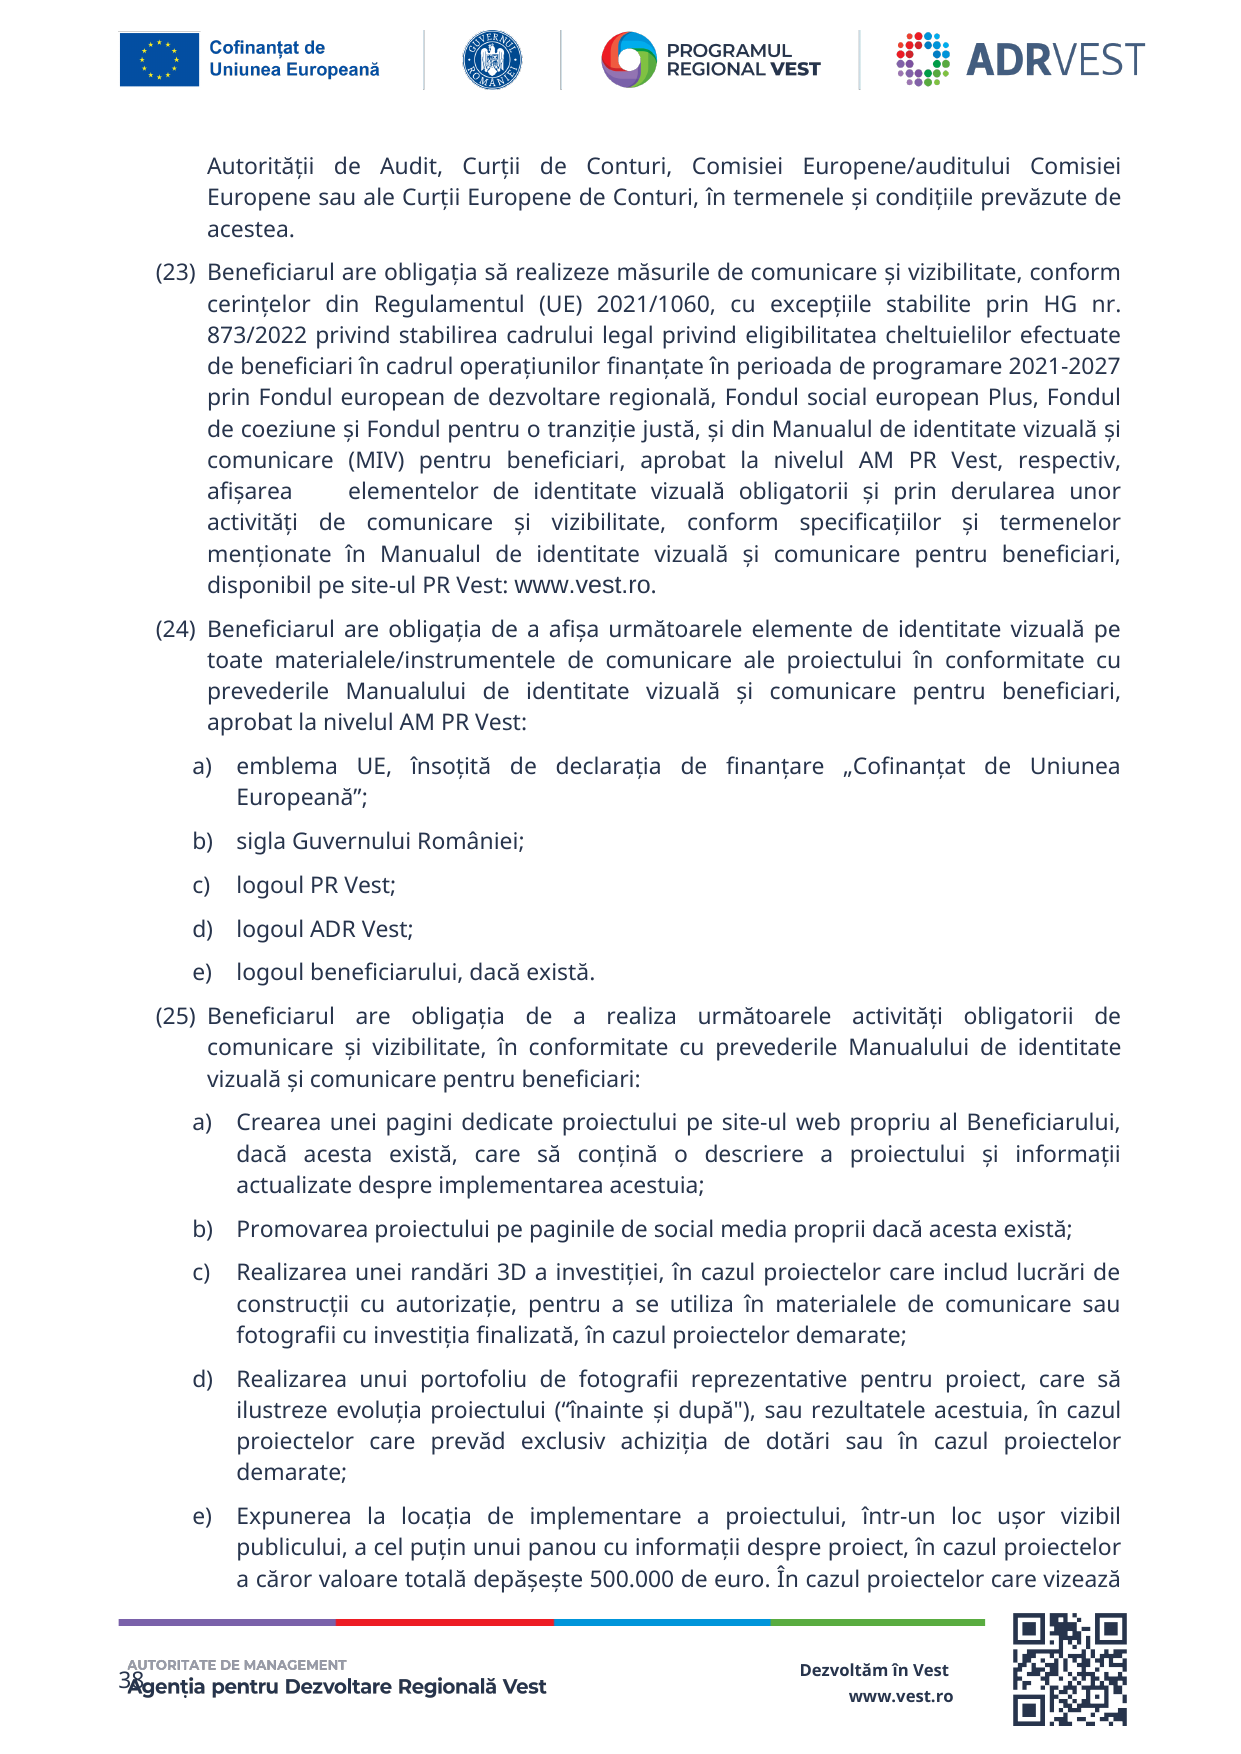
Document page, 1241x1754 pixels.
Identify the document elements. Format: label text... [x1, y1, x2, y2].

list Beneficiarul are obligația de a realiza următoarele activități obligatorii de comunicare și vizibilitate, în conformitate cu prevederile Manualului de identitate vizuală și comunicare pentru beneficiari: [156, 1000, 1122, 1094]
picture [118, 30, 1146, 90]
list logoul ADR Vest; [192, 912, 1122, 944]
list Realizarea unui portofoliu de fotografii reprezentative pentru proiect, care să ilustreze evoluția proiectului (“înainte şi după"), sau rezultatele acestuia, în cazul proiectelor care prevăd exclusiv achiziția de dotări sau în cazul proiectelor demarate; [192, 1362, 1122, 1487]
list Crearea unei pagini dedicate proiectului pe site-ul web propriu al Beneficiarului, dacă acesta există, care să conțină o descriere a proiectului și informații actualizate despre implementarea acestuia; [192, 1106, 1122, 1200]
list Promovarea proiectului pe paginile de social media proprii dacă acesta există; [192, 1212, 1122, 1244]
picture [1004, 1604, 1135, 1735]
list Beneficiarul are obligația să realizeze măsurile de comunicare și vizibilitate, conform cerințelor din Regulamentul (UE) 2021/1060, cu excepțiile stabilite prin HG nr. 873/2022 privind stabilirea cadrului legal privind eligibilitatea cheltuielilor efectuate de beneficiari în cadrul operațiunilor finanțate în perioada de programare 2021-2027 prin Fondul european de dezvoltare regională, Fondul social european Plus, Fondul de coeziune și Fondul pentru o tranziție justă, și din Manualul de identitate vizuală și comunicare (MIV) pentru beneficiari, aprobat la nivelul AM PR Vest, respectiv, afișarea elementelor de identitate vizuală obligatorii și prin derularea unor activități de comunicare și vizibilitate, conform specificațiilor și termenelor menționate în Manualul de identitate vizuală și comunicare pentru beneficiari, disponibil pe site-ul PR Vest: www.vest.ro. [156, 256, 1122, 600]
list logoul beneficiarului, dacă există. [192, 956, 1122, 987]
list Realizarea unei randări 3D a investiției, în cazul proiectelor care includ lucrări de construcții cu autorizație, pentru a se utiliza în materialele de comunicare sau fotografii cu investiția finalizată, în cazul proiectelor demarate; [192, 1256, 1122, 1350]
list Beneficiarul are obligația de a afișa următoarele elemente de identitate vizuală pe toate materialele/instrumentele de comunicare ale proiectului în conformitate cu prevederile Manualului de identitate vizuală și comunicare pentru beneficiari, aprobat la nivelul AM PR Vest: [156, 612, 1122, 737]
list logoul PR Vest; [192, 869, 1122, 900]
list emblema UE, însoțită de declarația de finanțare „Cofinanțat de Uniunea Europeană”; [192, 750, 1122, 812]
list sigla Guvernului României; [192, 825, 1122, 856]
